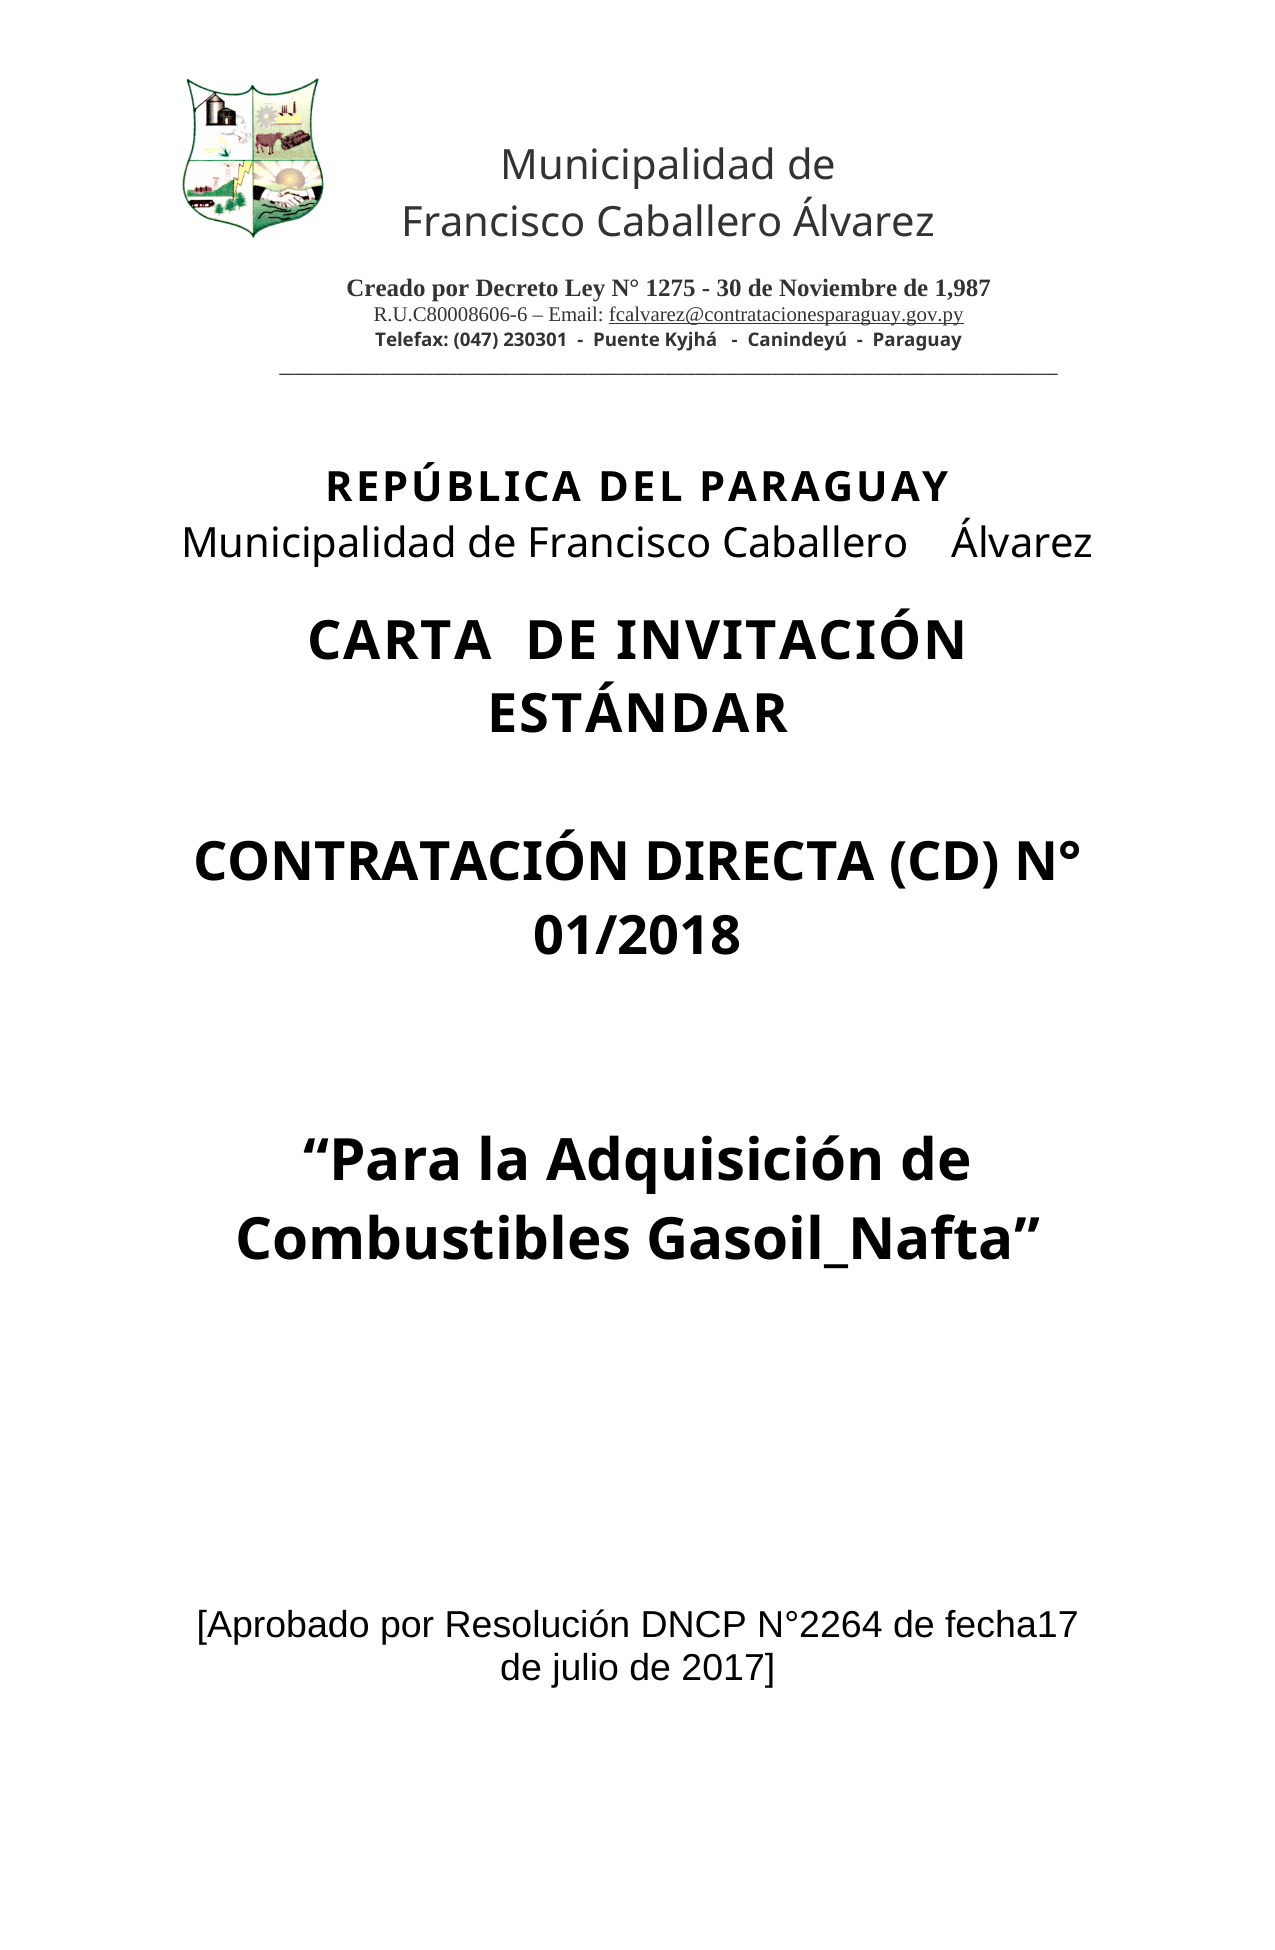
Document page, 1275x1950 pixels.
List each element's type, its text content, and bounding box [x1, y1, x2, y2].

text “Para la Adquisición de Combustibles Gasoil_Nafta” [177, 1117, 1098, 1276]
text [Aprobado por Resolución DNCP N°2264 de fecha17 de julio de 2017] [177, 1602, 1098, 1688]
text REPÚBLICA DEL PARAGUAY [177, 456, 1098, 513]
text CONTRATACIÓN DIRECTA (CD) N° 01/2018 [177, 822, 1098, 970]
text Municipalidad de Francisco Caballero Álvarez [177, 513, 1098, 570]
text CARTA DE INVITACIÓN ESTÁNDAR [177, 601, 1098, 749]
